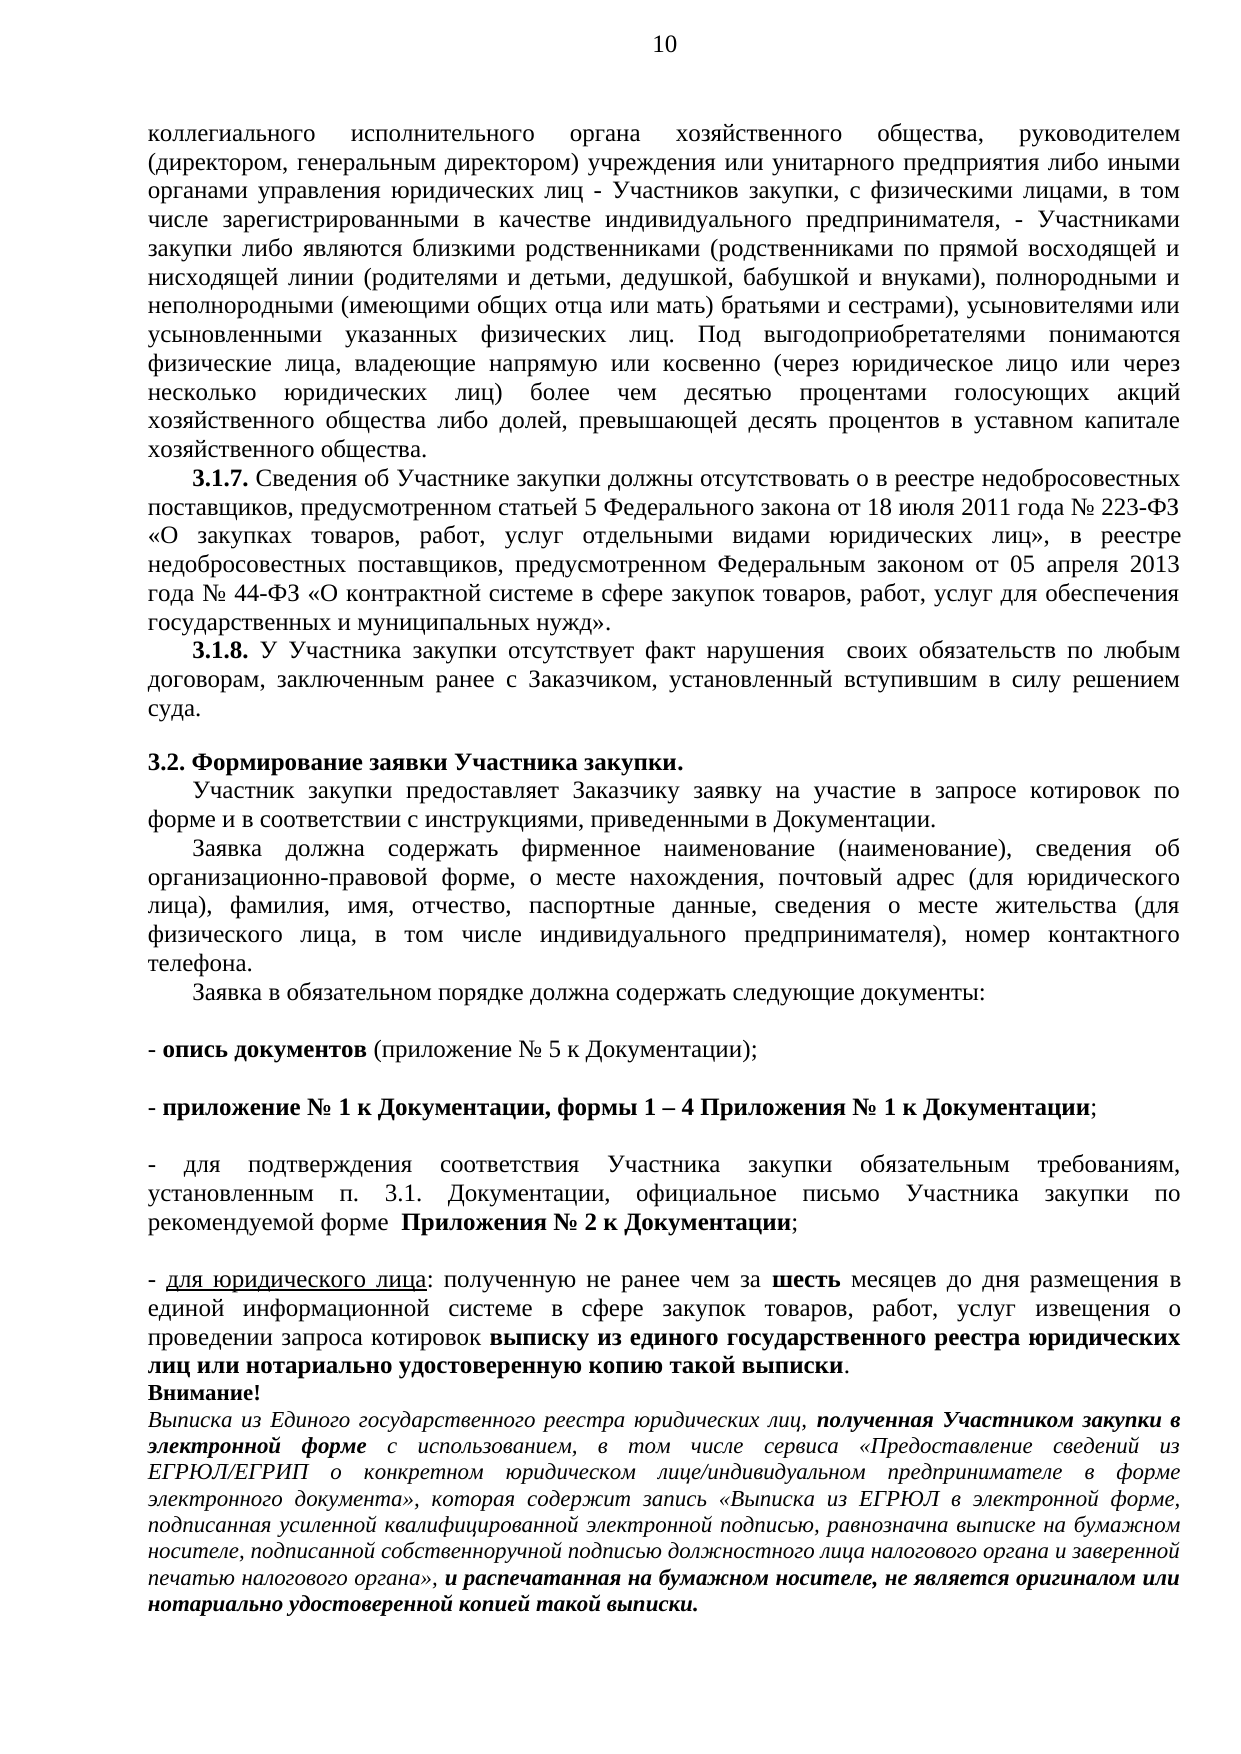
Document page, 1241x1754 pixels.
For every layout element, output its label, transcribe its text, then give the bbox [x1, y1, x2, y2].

text - для подтверждения соответствия Участника закупки обязательным требованиям, установленным п. 3.1. Документации, официальное письмо Участника закупки по рекомендуемой форме Приложения № 2 к Документации; [148, 1149, 1181, 1236]
text 3.1.8. У Участника закупки отсутствует факт нарушения своих обязательств по любым договорам, заключенным ранее с Заказчиком, установленный вступившим в силу решением суда. [148, 636, 1181, 722]
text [148, 118, 1181, 463]
text 3.1.7. Сведения об Участнике закупки должны отсутствовать о в реестре недобросовестных поставщиков, предусмотренном статьей 5 Федерального закона от 18 июля 2011 года № 223-ФЗ «О закупках товаров, работ, услуг отдельными видами юридических лиц», в реестре недобросовестных поставщиков, предусмотренном Федеральным законом от 05 апреля 2013 года № 44-ФЗ «О контрактной системе в сфере закупок товаров, работ, услуг для обеспечения государственных и муниципальных нужд». [148, 463, 1181, 636]
text - приложение № 1 к Документации, формы 1 – 4 Приложения № 1 к Документации; [148, 1092, 1181, 1121]
text - для юридического лица: полученную не ранее чем за шесть месяцев до дня размещения в единой информационной системе в сфере закупок товаров, работ, услуг извещения о проведении запроса котировок выписку из единого государственного реестра юридических лиц или нотариально удостоверенную копию такой выписки. [148, 1264, 1181, 1379]
text Заявка в обязательном порядке должна содержать следующие документы: [148, 977, 1181, 1006]
text Участник закупки предоставляет Заказчику заявку на участие в запросе котировок по форме и в соответствии с инструкциями, приведенными в Документации. [148, 776, 1181, 833]
text Выписка из Единого государственного реестра юридических лиц, полученная Участником закупки в электронной форме с использованием, в том числе сервиса «Предоставление сведений из ЕГРЮЛ/ЕГРИП о конкретном юридическом лице/индивидуальном предпринимателе в форме электронного документа», которая содержит запись «Выписка из ЕГРЮЛ в электронной форме, подписанная усиленной квалифицированной электронной подписью, равнозначна выписке на бумажном носителе, подписанной собственноручной подписью должностного лица налогового органа и заверенной печатью налогового органа», и распечатанная на бумажном носителе, не является оригиналом или нотариально удостоверенной копией такой выписки. [148, 1406, 1181, 1617]
text - опись документов (приложение № 5 к Документации); [148, 1034, 1181, 1063]
text Заявка должна содержать фирменное наименование (наименование), сведения об организационно-правовой форме, о месте нахождения, почтовый адрес (для юридического лица), фамилия, имя, отчество, паспортные данные, сведения о месте жительства (для физического лица, в том числе индивидуального предпринимателя), номер контактного телефона. [148, 833, 1181, 977]
subtitle 3.2. Формирование заявки Участника закупки. [148, 747, 1181, 776]
text Внимание! [148, 1379, 1181, 1406]
